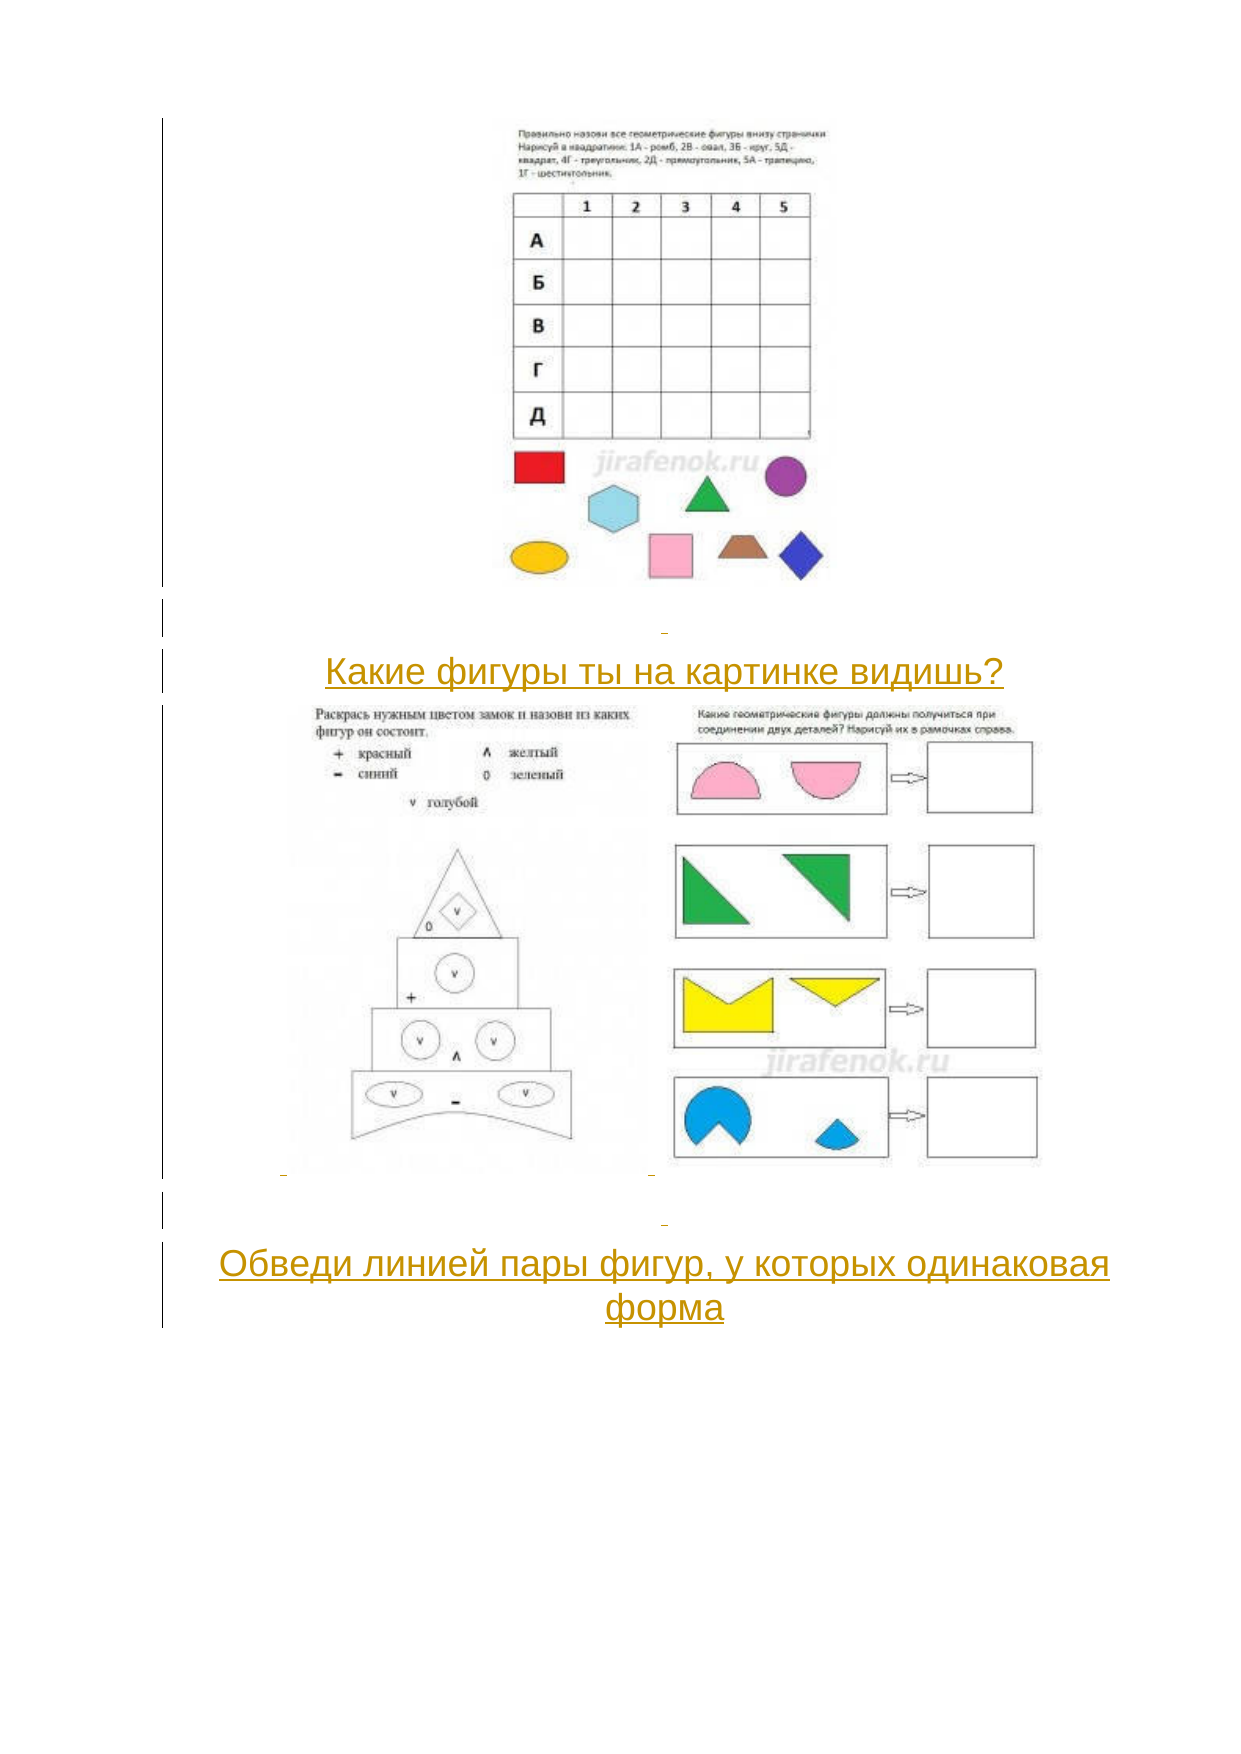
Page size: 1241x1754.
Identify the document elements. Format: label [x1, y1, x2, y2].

picture [491, 118, 838, 587]
picture [655, 705, 1049, 1174]
picture [287, 705, 648, 1174]
